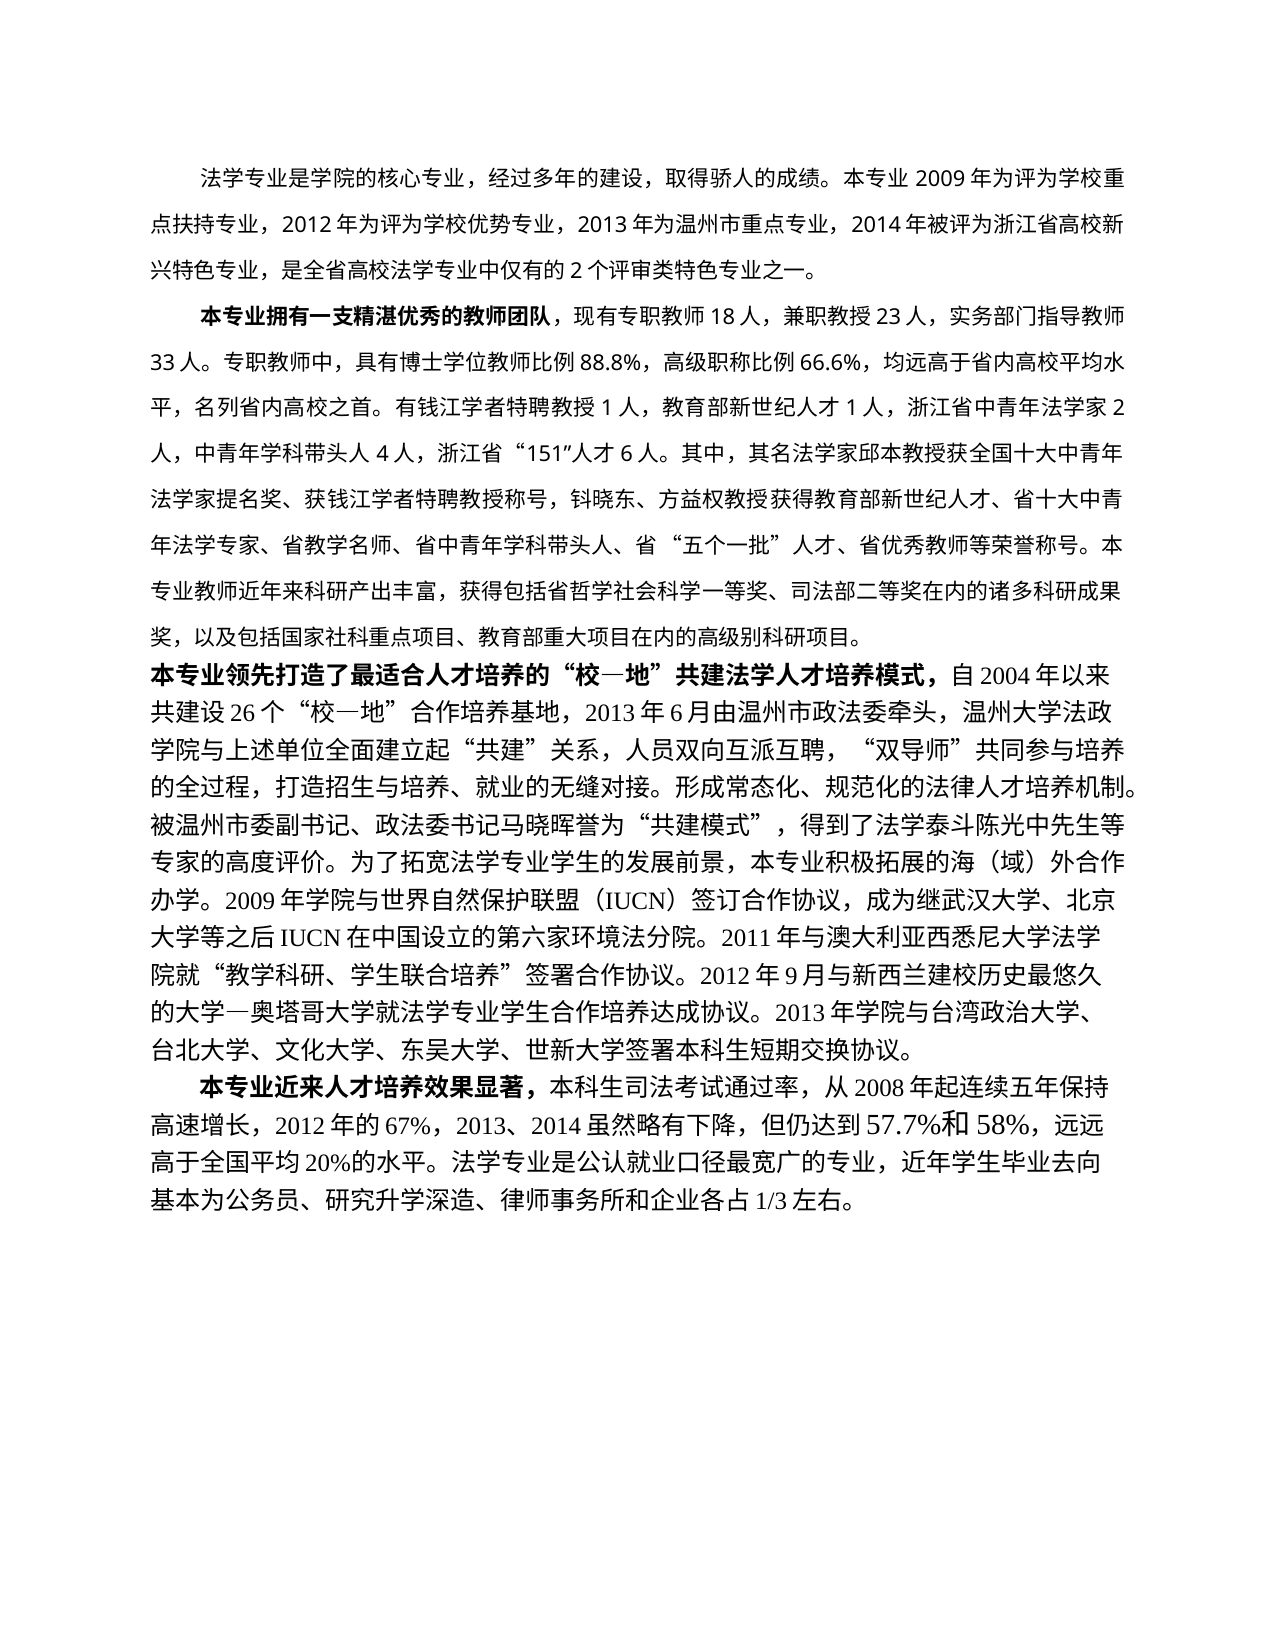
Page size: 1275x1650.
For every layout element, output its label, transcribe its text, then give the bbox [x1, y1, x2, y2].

text 本专业近来人才培养效果显著，本科生司法考试通过率，从2008年起连续五年保持高速增长，2012年的67%，2013、2014虽然略有下降，但仍达到57.7%和58%，远远高于全国平均20%的水平。法学专业是公认就业口径最宽广的专业，近年学生毕业去向基本为公务员、研究升学深造、律师事务所和企业各占1/3左右。 [150, 1067, 1125, 1217]
text 法学专业是学院的核心专业，经过多年的建设，取得骄人的成绩。本专业2009年为评为学校重点扶持专业，2012年为评为学校优势专业，2013年为温州市重点专业，2014年被评为浙江省高校新兴特色专业，是全省高校法学专业中仅有的2个评审类特色专业之一。 [150, 150, 1125, 287]
text 本专业领先打造了最适合人才培养的“校—地”共建法学人才培养模式，自2004年以来共建设26个“校—地”合作培养基地，2013年6月由温州市政法委牵头，温州大学法政学院与上述单位全面建立起“共建”关系，人员双向互派互聘，“双导师”共同参与培养的全过程，打造招生与培养、就业的无缝对接。形成常态化、规范化的法律人才培养机制。被温州市委副书记、政法委书记马晓晖誉为“共建模式”，得到了法学泰斗陈光中先生等专家的高度评价。为了拓宽法学专业学生的发展前景，本专业积极拓展的海（域）外合作办学。2009年学院与世界自然保护联盟（IUCN）签订合作协议，成为继武汉大学、北京大学等之后IUCN在中国设立的第六家环境法分院。2011年与澳大利亚西悉尼大学法学院就“教学科研、学生联合培养”签署合作协议。2012年9月与新西兰建校历史最悠久的大学—奥塔哥大学就法学专业学生合作培养达成协议。2013年学院与台湾政治大学、台北大学、文化大学、东吴大学、世新大学签署本科生短期交换协议。 [150, 654, 1125, 1067]
text 本专业拥有一支精湛优秀的教师团队，现有专职教师18人，兼职教授23人，实务部门指导教师33人。专职教师中，具有博士学位教师比例88.8%，高级职称比例66.6%，均远高于省内高校平均水平，名列省内高校之首。有钱江学者特聘教授1人，教育部新世纪人才1人，浙江省中青年法学家2人，中青年学科带头人4人，浙江省“151”人才6人。其中，其名法学家邱本教授获全国十大中青年法学家提名奖、获钱江学者特聘教授称号，钭晓东、方益权教授获得教育部新世纪人才、省十大中青年法学专家、省教学名师、省中青年学科带头人、省“五个一批”人才、省优秀教师等荣誉称号。本专业教师近年来科研产出丰富，获得包括省哲学社会科学一等奖、司法部二等奖在内的诸多科研成果奖，以及包括国家社科重点项目、教育部重大项目在内的高级别科研项目。 [150, 287, 1125, 654]
